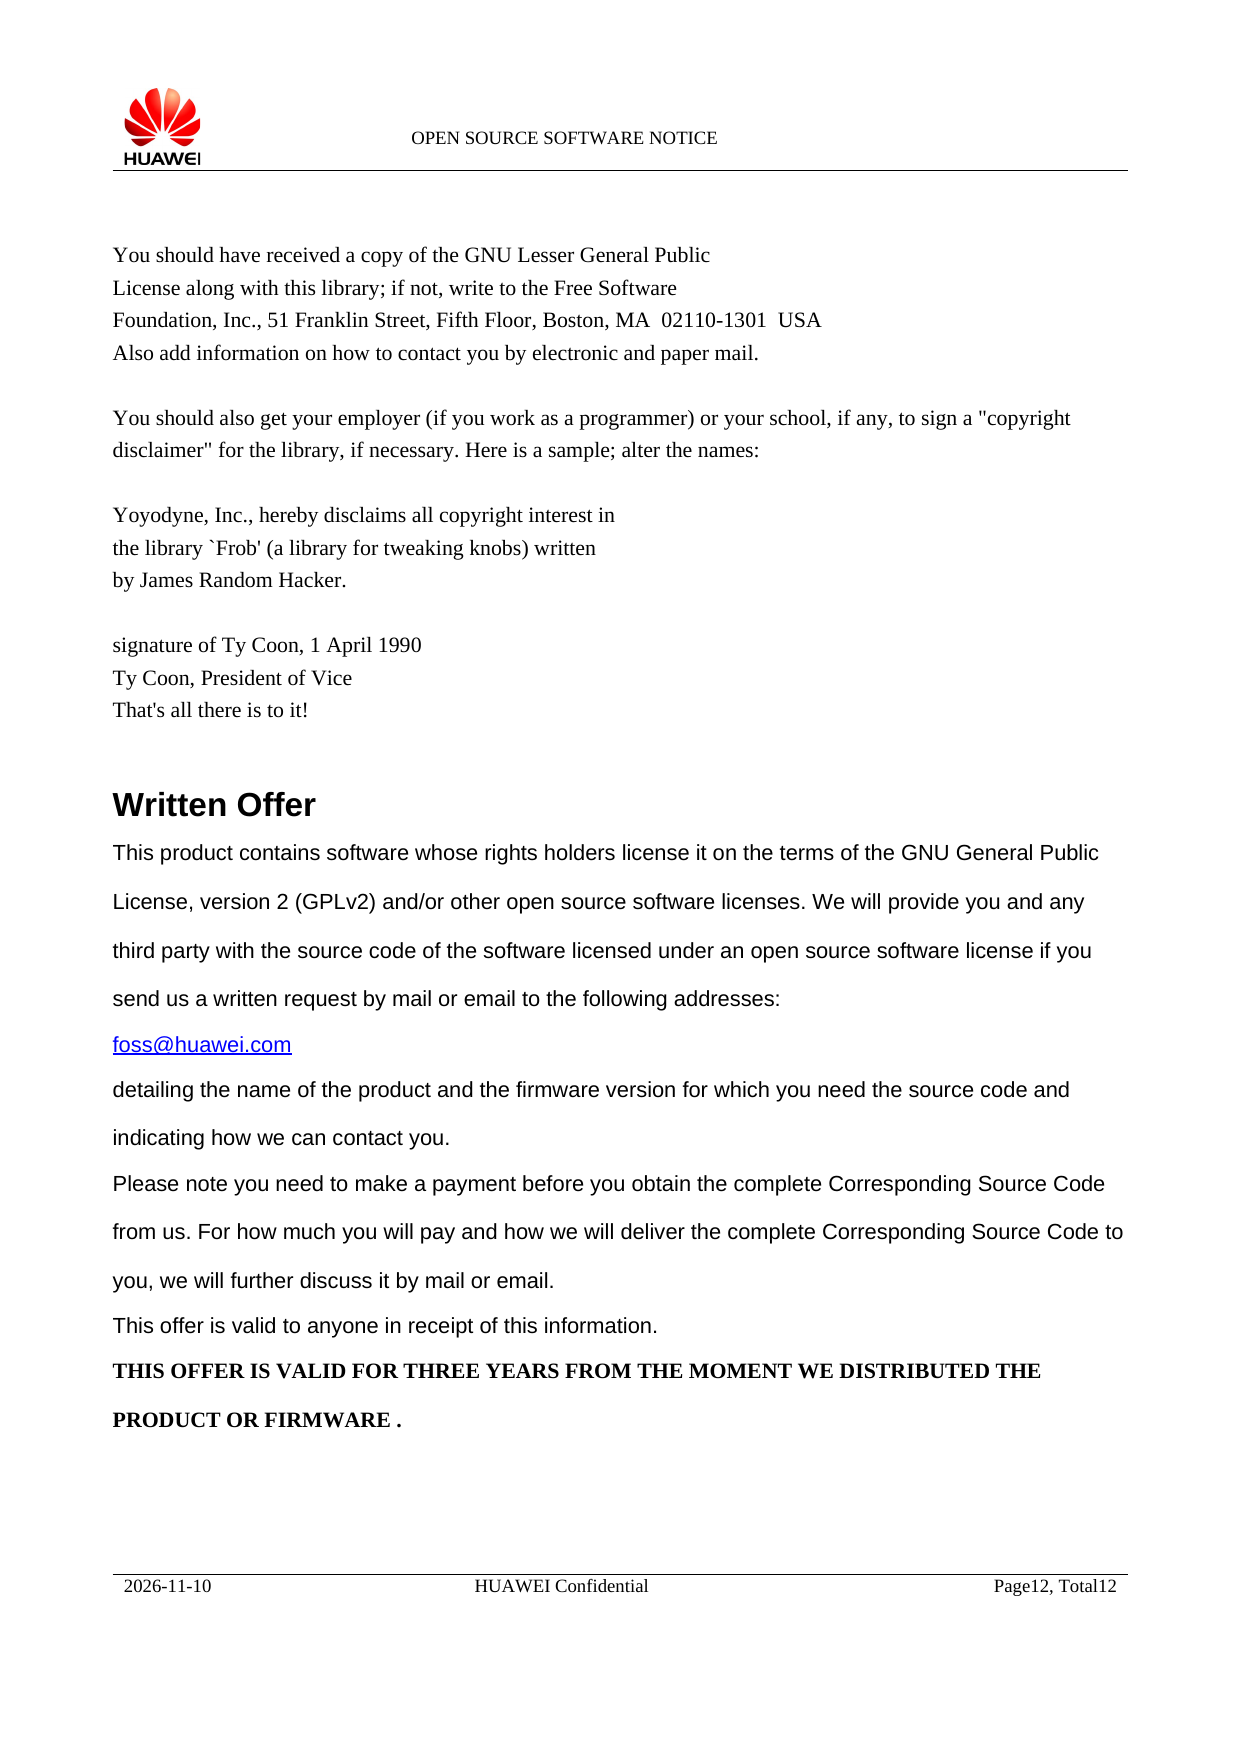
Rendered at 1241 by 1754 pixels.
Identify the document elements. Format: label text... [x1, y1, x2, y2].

text This product contains software whose rights holders license it on the terms of the GNU General Public License, version 2 (GPLv2) and/or other open source software licenses. We will provide you and any third party with the source code of the software licensed under an open source software license if you send us a written request by mail or email to the following addresses: [112, 836, 1128, 1015]
text detailing the name of the product and the firmware version for which you need the source code and indicating how we can contact you. [112, 1073, 1128, 1154]
text Written Offer [112, 771, 1128, 836]
text This offer is valid for three years from the moment we distributed the product or firmware . [112, 1354, 1128, 1436]
picture [124, 88, 201, 165]
text Please note you need to make a payment before you obtain the complete Corresponding Source Code from us. For how much you will pay and how we will deliver the complete Corresponding Source Code to you, we will further discuss it by mail or email. [112, 1167, 1128, 1297]
text This offer is valid to anyone in receipt of this information. [112, 1309, 1128, 1342]
text foss@huawei.com [112, 1028, 1128, 1060]
